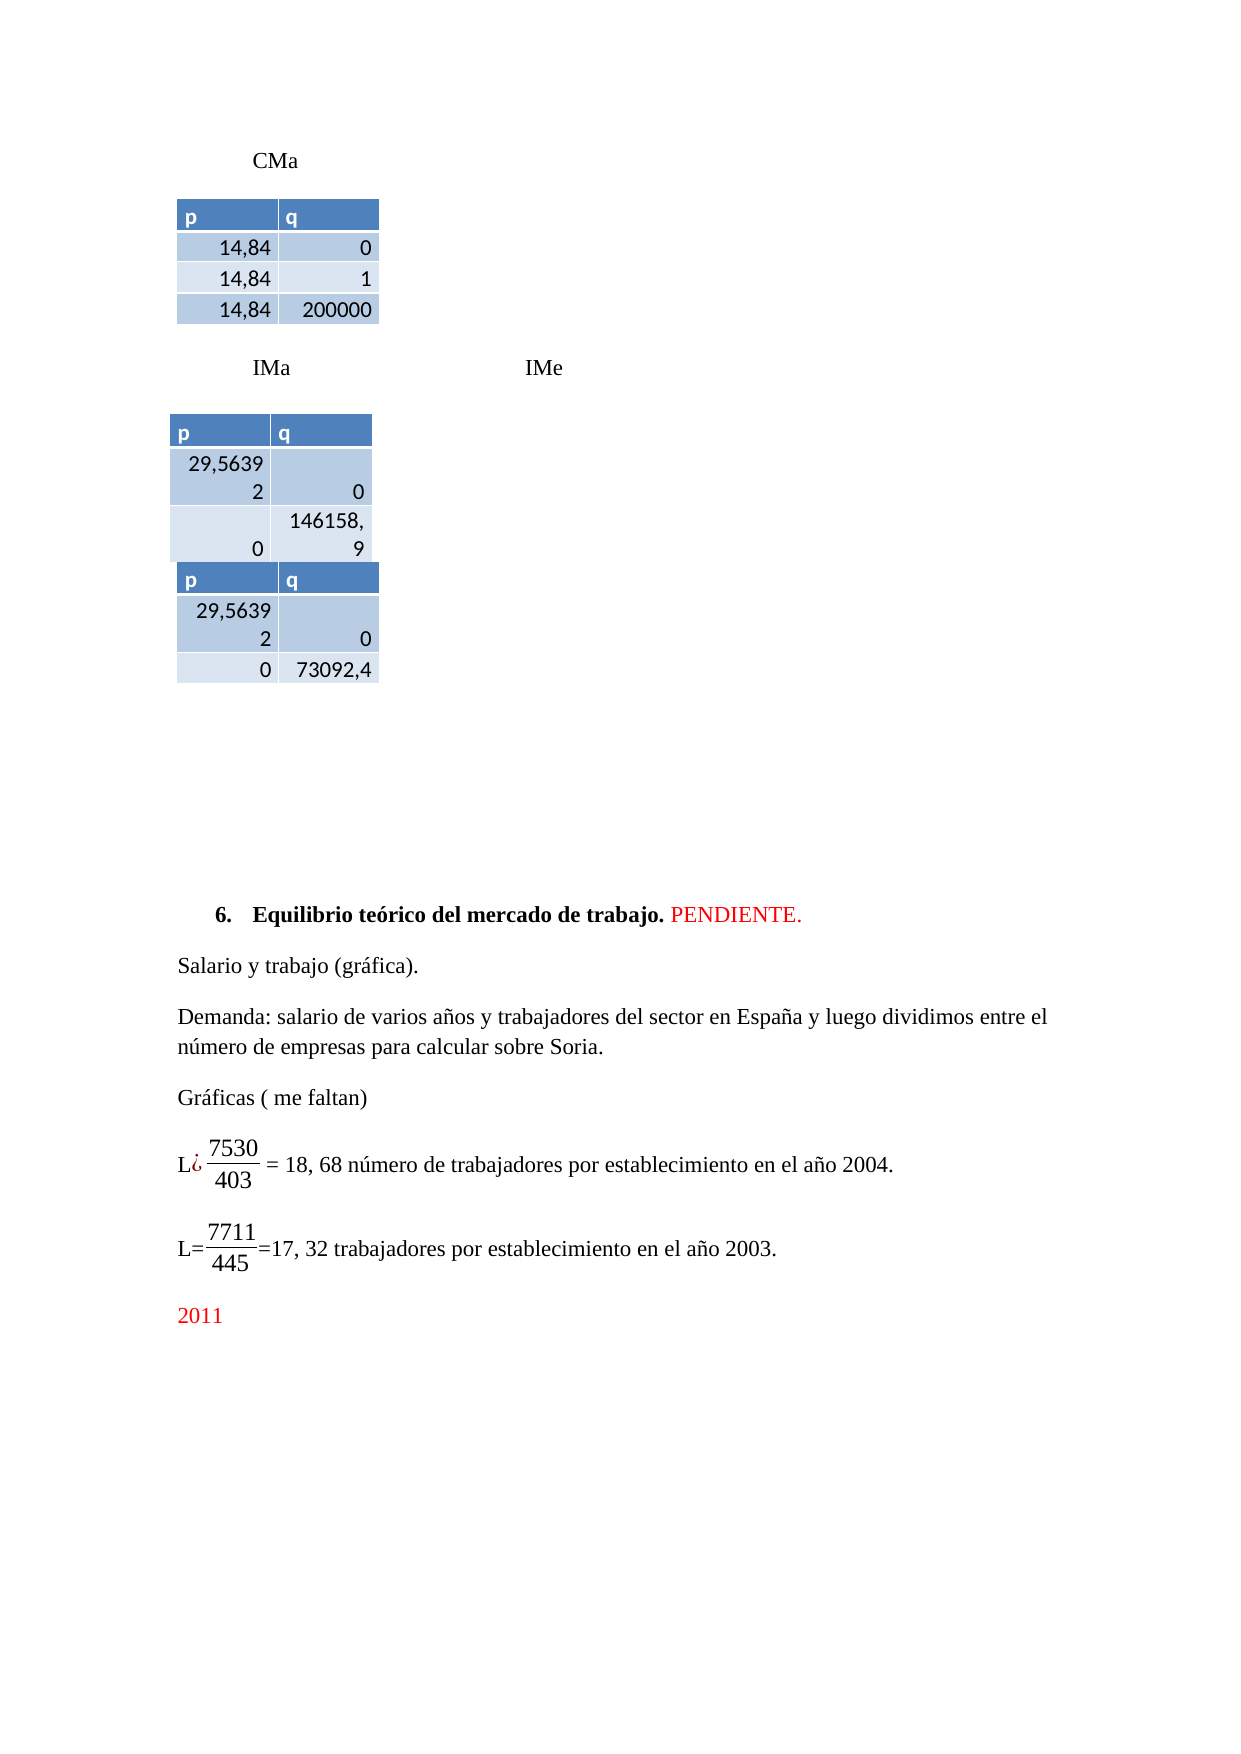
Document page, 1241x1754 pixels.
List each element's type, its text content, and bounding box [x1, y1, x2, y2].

table_cell 0 [279, 233, 379, 261]
table_cell 146158,9 [271, 506, 372, 562]
table_header p [170, 414, 270, 446]
text Salario y trabajo (gráfica). [177, 952, 1063, 978]
table_header q [279, 562, 379, 593]
table_cell 0 [170, 506, 270, 562]
text Gráficas ( me faltan) [177, 1084, 1063, 1110]
list CMa [252, 148, 1063, 174]
table_cell 29,56392 [177, 596, 278, 652]
text 2011 [177, 1302, 1063, 1329]
text L==17, 32 trabajadores por establecimiento en el año 2003. [177, 1219, 1063, 1278]
table_cell 14,84 [177, 233, 278, 261]
table_cell 1 [279, 262, 379, 292]
list Equilibrio teórico del mercado de trabajo. PENDIENTE. [215, 901, 1063, 927]
table_header q [271, 414, 372, 446]
table_header p [177, 562, 278, 593]
table_cell 14,84 [177, 294, 278, 324]
table_cell 14,84 [177, 262, 278, 292]
table_header q [279, 199, 379, 230]
table_header p [177, 199, 278, 230]
table_cell 29,56392 [170, 449, 270, 505]
list IMa IMe [252, 354, 1063, 380]
table_cell 73092,4 [279, 653, 379, 683]
text L = 18, 68 número de trabajadores por establecimiento en el año 2004. [177, 1135, 1063, 1194]
table_cell 200000 [279, 294, 379, 324]
table_cell 0 [279, 596, 379, 652]
table_cell 0 [271, 449, 372, 505]
text Demanda: salario de varios años y trabajadores del sector en España y luego dividimos entre el número de empresas para calcular sobre Soria. [177, 1003, 1063, 1059]
table_cell 0 [177, 653, 278, 683]
